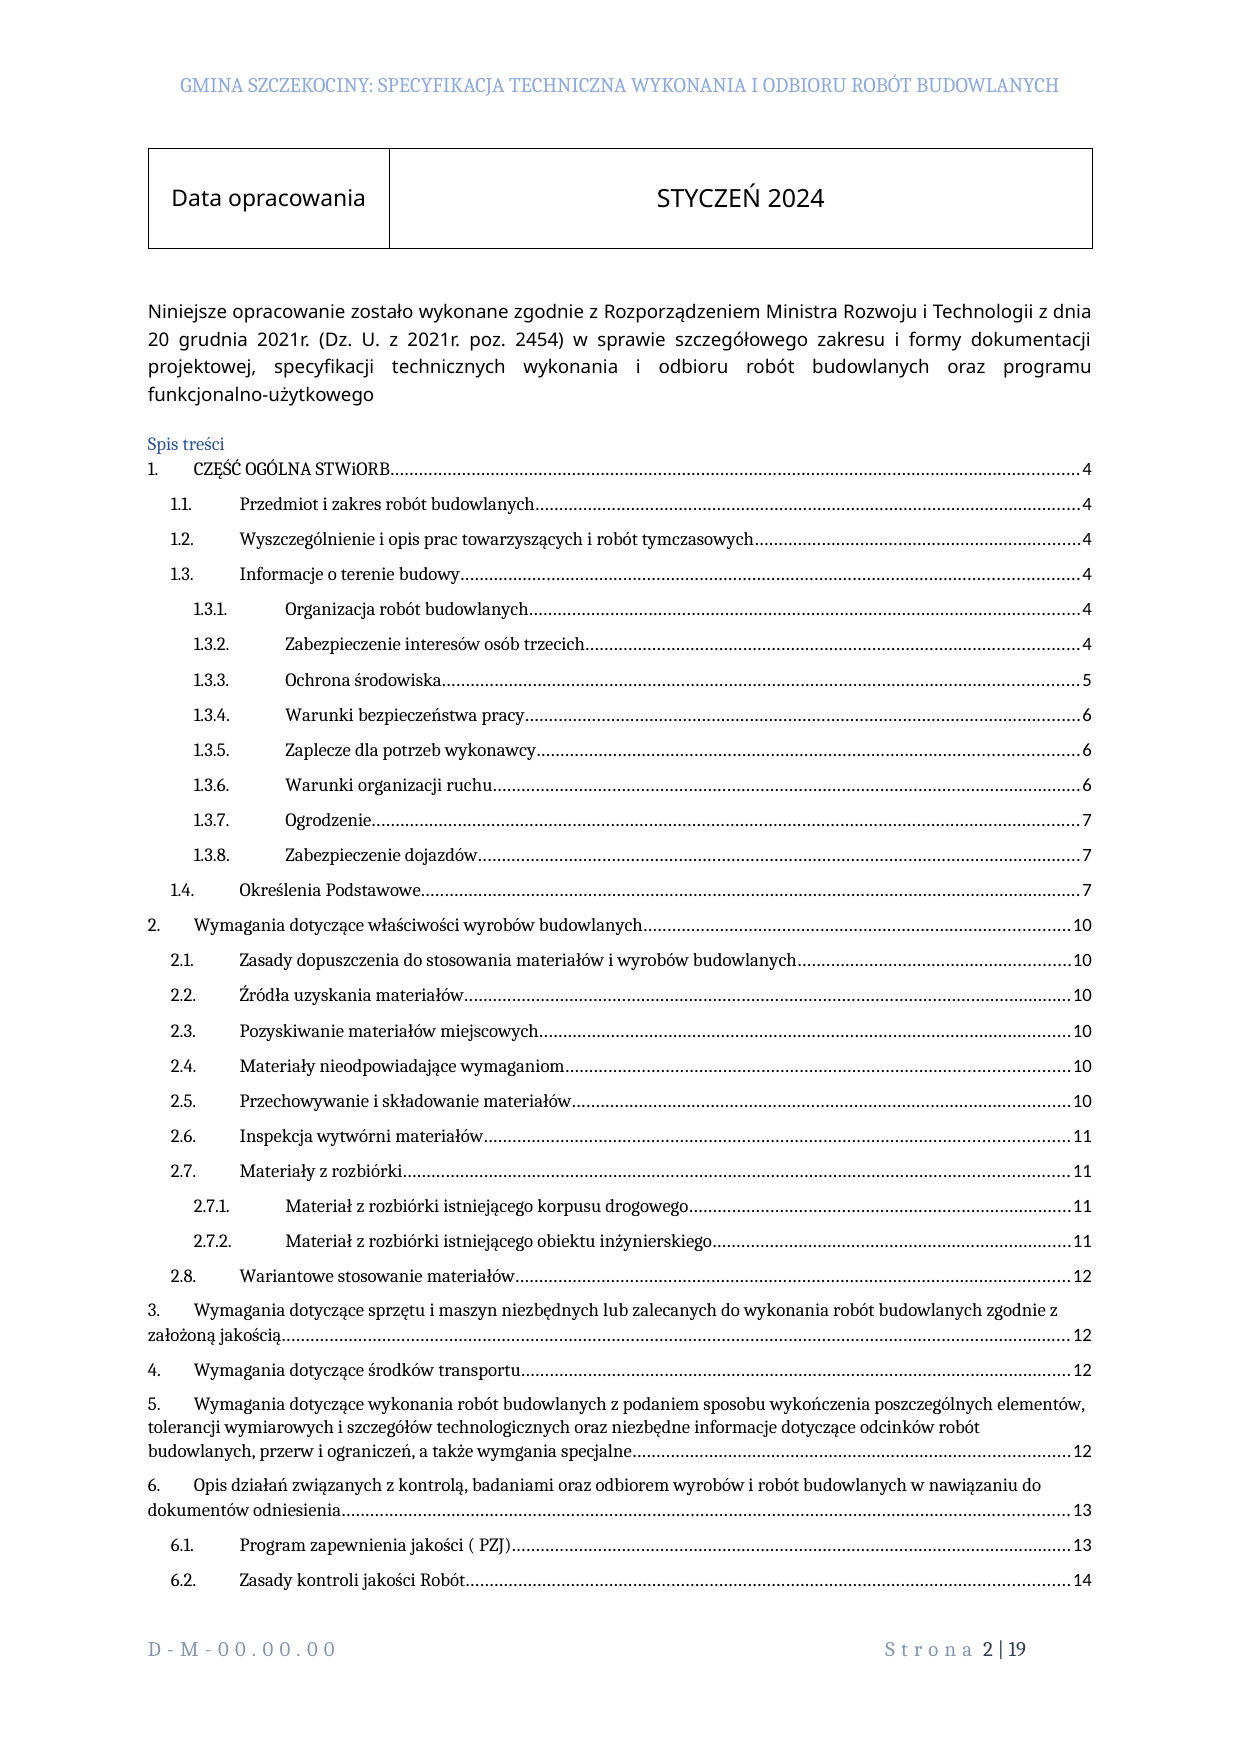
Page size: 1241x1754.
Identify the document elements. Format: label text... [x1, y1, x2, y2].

table_cell STYCZEŃ 2024 [390, 149, 1092, 247]
text Niniejsze opracowanie zostało wykonane zgodnie z Rozporządzeniem Ministra Rozwoju i Technologii z dnia 20 grudnia 2021r. (Dz. U. z 2021r. poz. 2454) w sprawie szczegółowego zakresu i formy dokumentacji projektowej, specyfikacji technicznych wykonania i odbioru robót budowlanych oraz programu funkcjonalno-użytkowego [148, 299, 1093, 407]
table_cell Data opracowania [149, 149, 389, 247]
